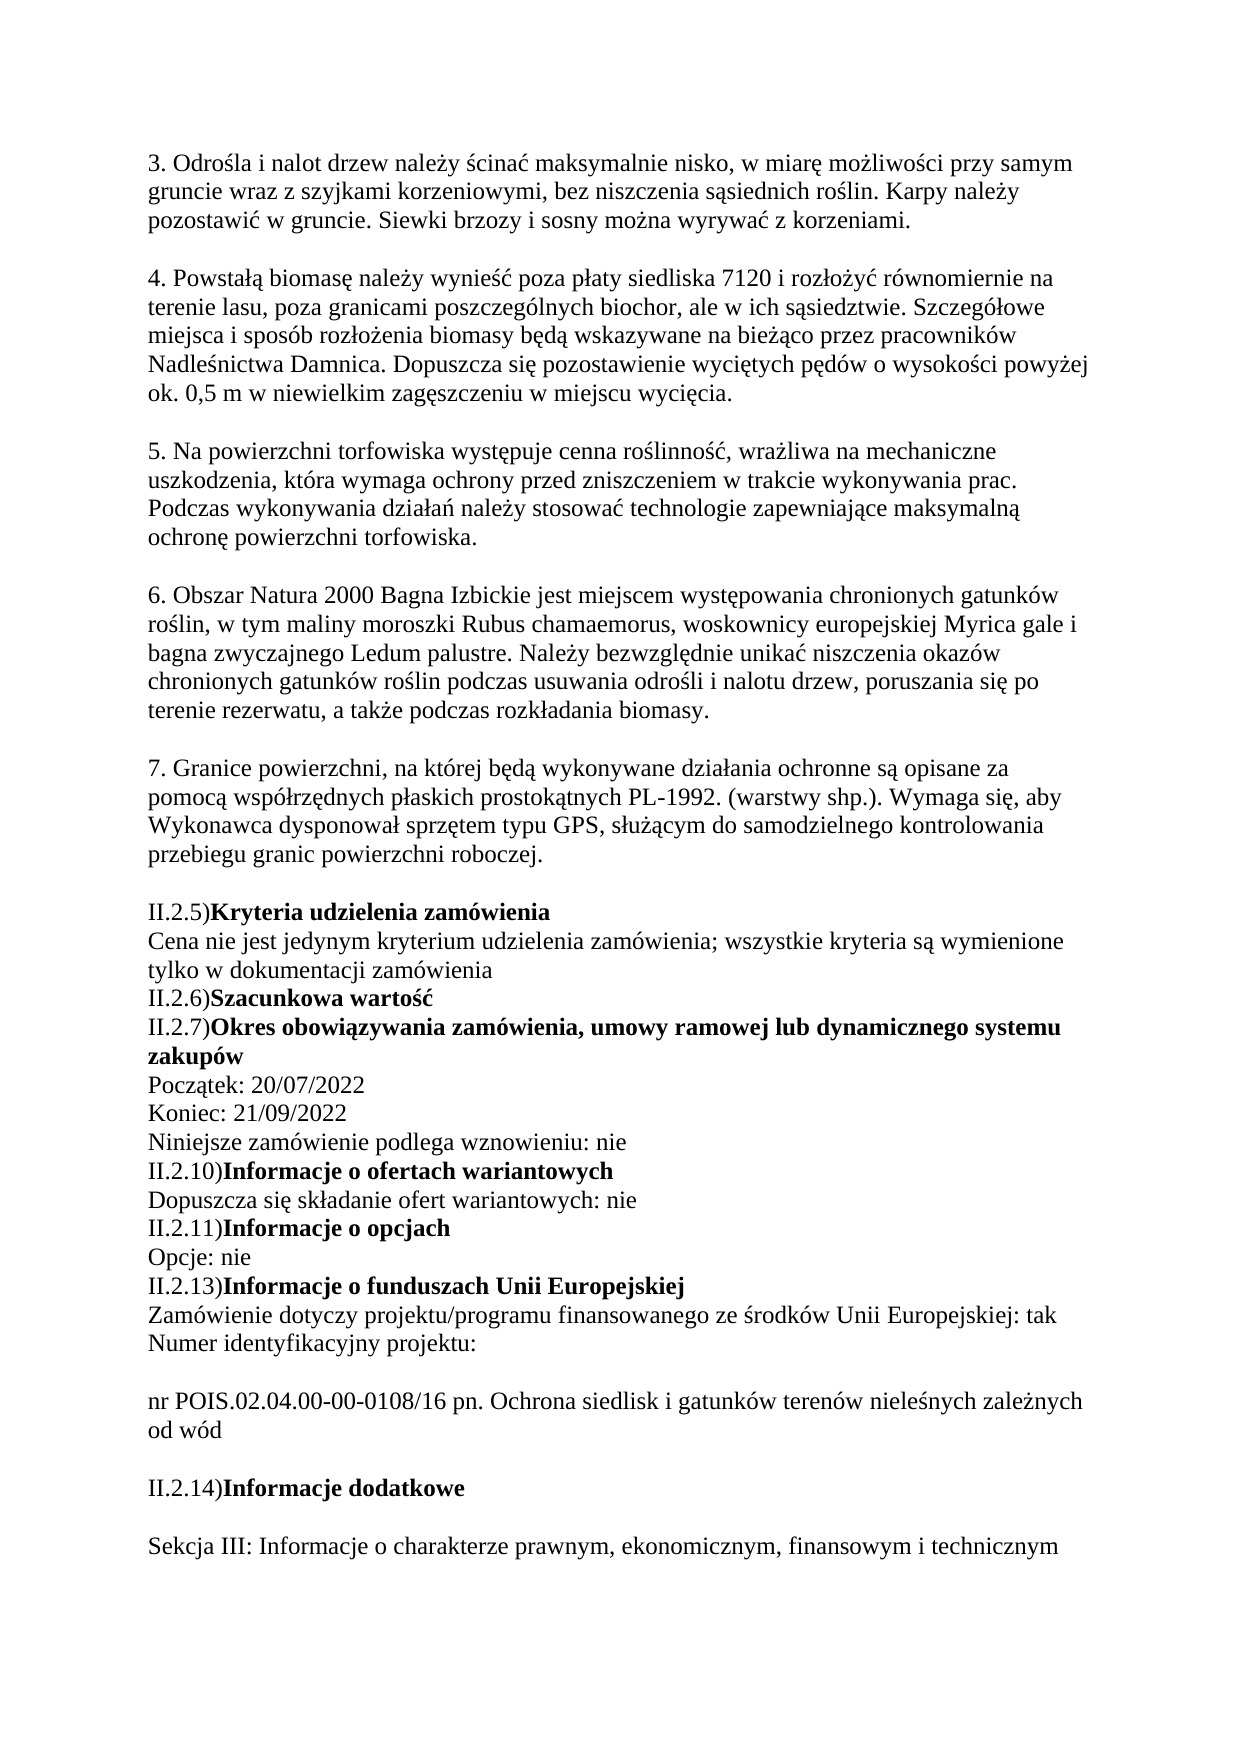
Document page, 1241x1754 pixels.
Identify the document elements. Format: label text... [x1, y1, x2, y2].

text nr POIS.02.04.00-00-0108/16 pn. Ochrona siedlisk i gatunków terenów nieleśnych zależnych od wód [148, 1386, 1093, 1444]
text II.2.14)Informacje dodatkowe [148, 1473, 1093, 1502]
text 5. Na powierzchni torfowiska występuje cenna roślinność, wrażliwa na mechaniczne uszkodzenia, która wymaga ochrony przed zniszczeniem w trakcie wykonywania prac. Podczas wykonywania działań należy stosować technologie zapewniające maksymalną ochronę powierzchni torfowiska. [148, 436, 1093, 551]
text 3. Odrośla i nalot drzew należy ścinać maksymalnie nisko, w miarę możliwości przy samym gruncie wraz z szyjkami korzeniowymi, bez niszczenia sąsiednich roślin. Karpy należy pozostawić w gruncie. Siewki brzozy i sosny można wyrywać z korzeniami. [148, 148, 1093, 234]
text Numer identyfikacyjny projektu: [148, 1328, 1093, 1357]
text Niniejsze zamówienie podlega wznowieniu: nie [148, 1127, 1093, 1156]
text II.2.6)Szacunkowa wartość [148, 983, 1093, 1012]
text Cena nie jest jedynym kryterium udzielenia zamówienia; wszystkie kryteria są wymienione tylko w dokumentacji zamówienia [148, 926, 1093, 983]
text Sekcja III: Informacje o charakterze prawnym, ekonomicznym, finansowym i technicznym [148, 1531, 1093, 1560]
text 6. Obszar Natura 2000 Bagna Izbickie jest miejscem występowania chronionych gatunków roślin, w tym maliny moroszki Rubus chamaemorus, woskownicy europejskiej Myrica gale i bagna zwyczajnego Ledum palustre. Należy bezwzględnie unikać niszczenia okazów chronionych gatunków roślin podczas usuwania odrośli i nalotu drzew, poruszania się po terenie rezerwatu, a także podczas rozkładania biomasy. [148, 580, 1093, 724]
text II.2.13)Informacje o funduszach Unii Europejskiej [148, 1271, 1093, 1300]
text Opcje: nie [148, 1242, 1093, 1271]
text Koniec: 21/09/2022 [148, 1098, 1093, 1127]
text II.2.7)Okres obowiązywania zamówienia, umowy ramowej lub dynamicznego systemu zakupów [148, 1012, 1093, 1070]
text Początek: 20/07/2022 [148, 1070, 1093, 1098]
text 7. Granice powierzchni, na której będą wykonywane działania ochronne są opisane za pomocą współrzędnych płaskich prostokątnych PL-1992. (warstwy shp.). Wymaga się, aby Wykonawca dysponował sprzętem typu GPS, służącym do samodzielnego kontrolowania przebiegu granic powierzchni roboczej. [148, 753, 1093, 868]
text II.2.11)Informacje o opcjach [148, 1213, 1093, 1242]
text 4. Powstałą biomasę należy wynieść poza płaty siedliska 7120 i rozłożyć równomiernie na terenie lasu, poza granicami poszczególnych biochor, ale w ich sąsiedztwie. Szczegółowe miejsca i sposób rozłożenia biomasy będą wskazywane na bieżąco przez pracowników Nadleśnictwa Damnica. Dopuszcza się pozostawienie wyciętych pędów o wysokości powyżej ok. 0,5 m w niewielkim zagęszczeniu w miejscu wycięcia. [148, 263, 1093, 407]
text II.2.10)Informacje o ofertach wariantowych [148, 1156, 1093, 1185]
text Dopuszcza się składanie ofert wariantowych: nie [148, 1185, 1093, 1213]
text Zamówienie dotyczy projektu/programu finansowanego ze środków Unii Europejskiej: tak [148, 1300, 1093, 1328]
text II.2.5)Kryteria udzielenia zamówienia [148, 897, 1093, 926]
